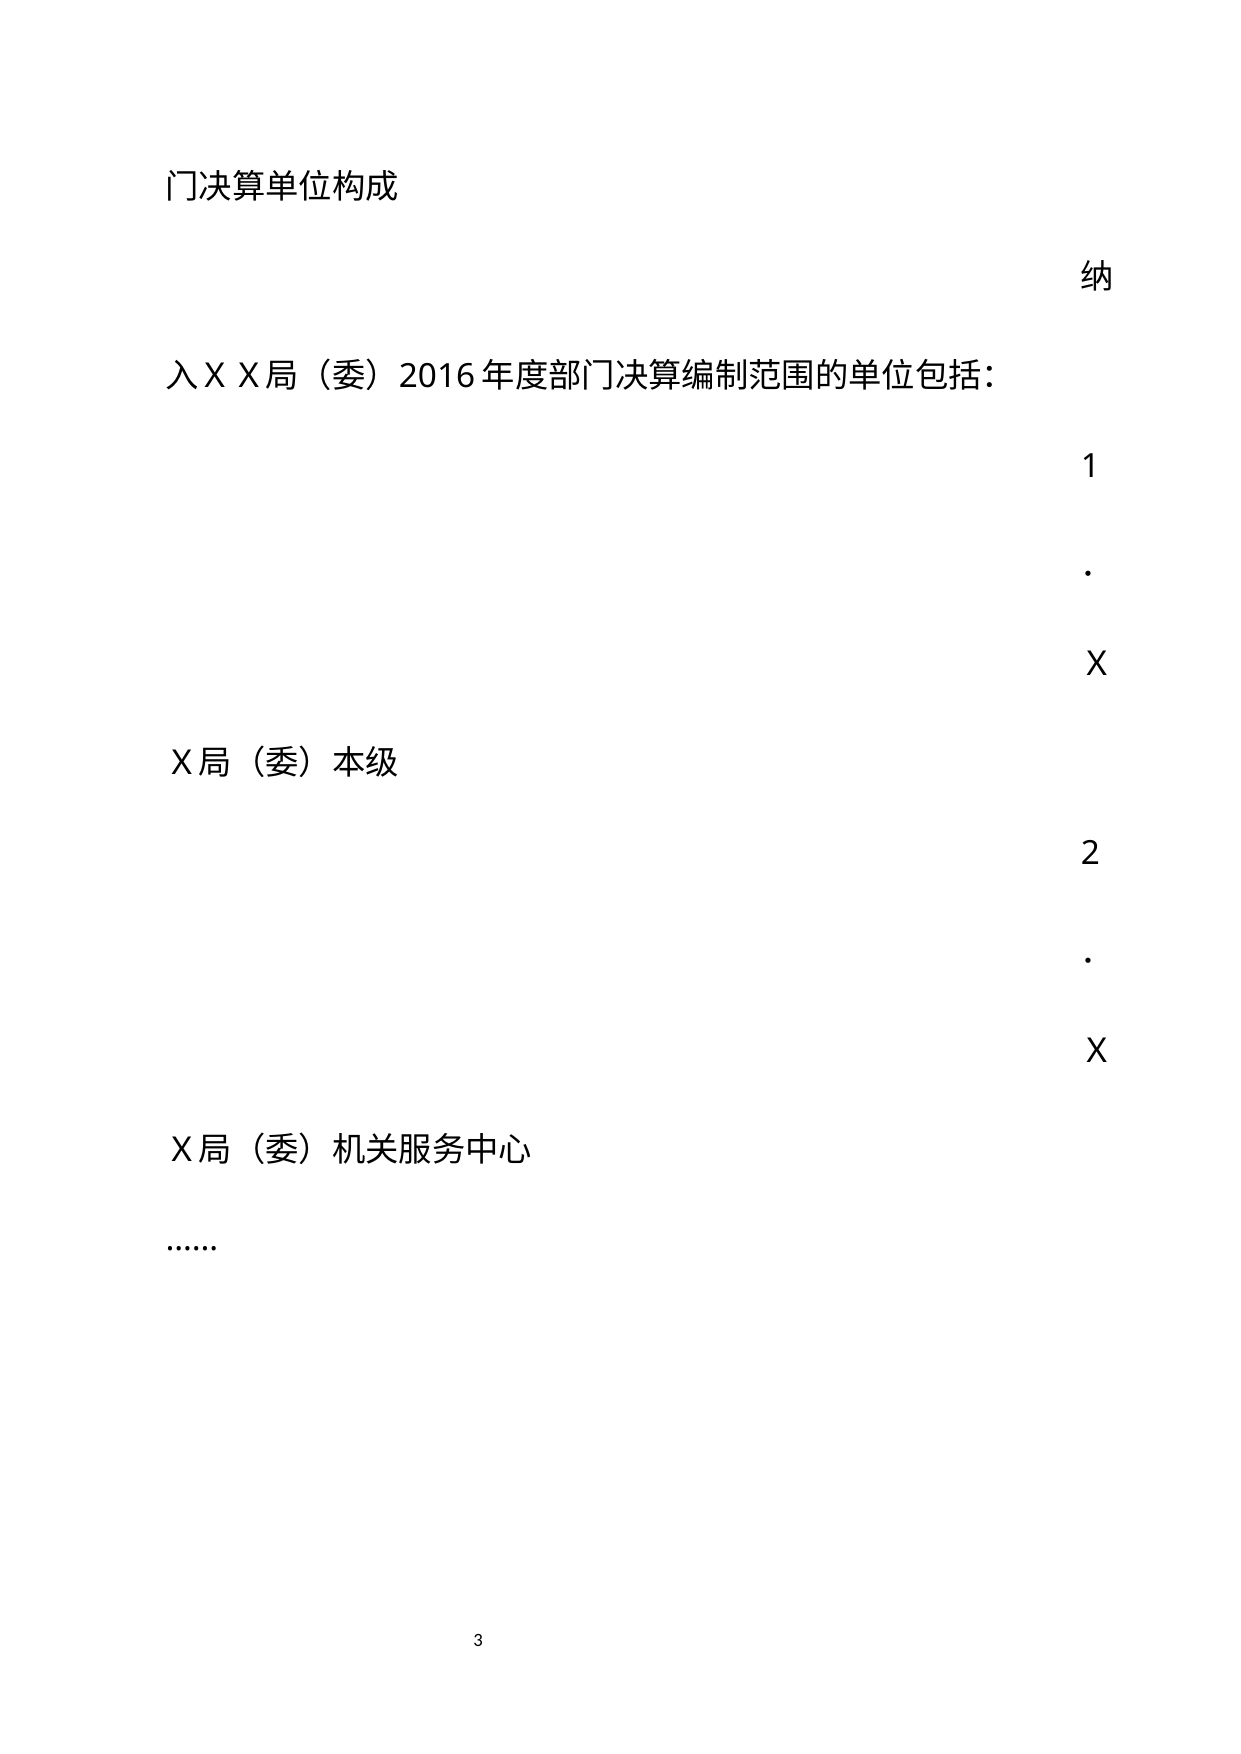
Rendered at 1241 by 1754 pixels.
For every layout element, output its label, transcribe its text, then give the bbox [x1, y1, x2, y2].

list ＸＸ局（委）本级 [165, 430, 1081, 793]
list ＸＸ局（委）机关服务中心 [165, 817, 1081, 1180]
text 纳入ＸＸ局（委）2016年度部门决算编制范围的单位包括： [165, 241, 1081, 406]
text …… [165, 1204, 1081, 1271]
list 部门决算单位构成 [165, 151, 1081, 217]
